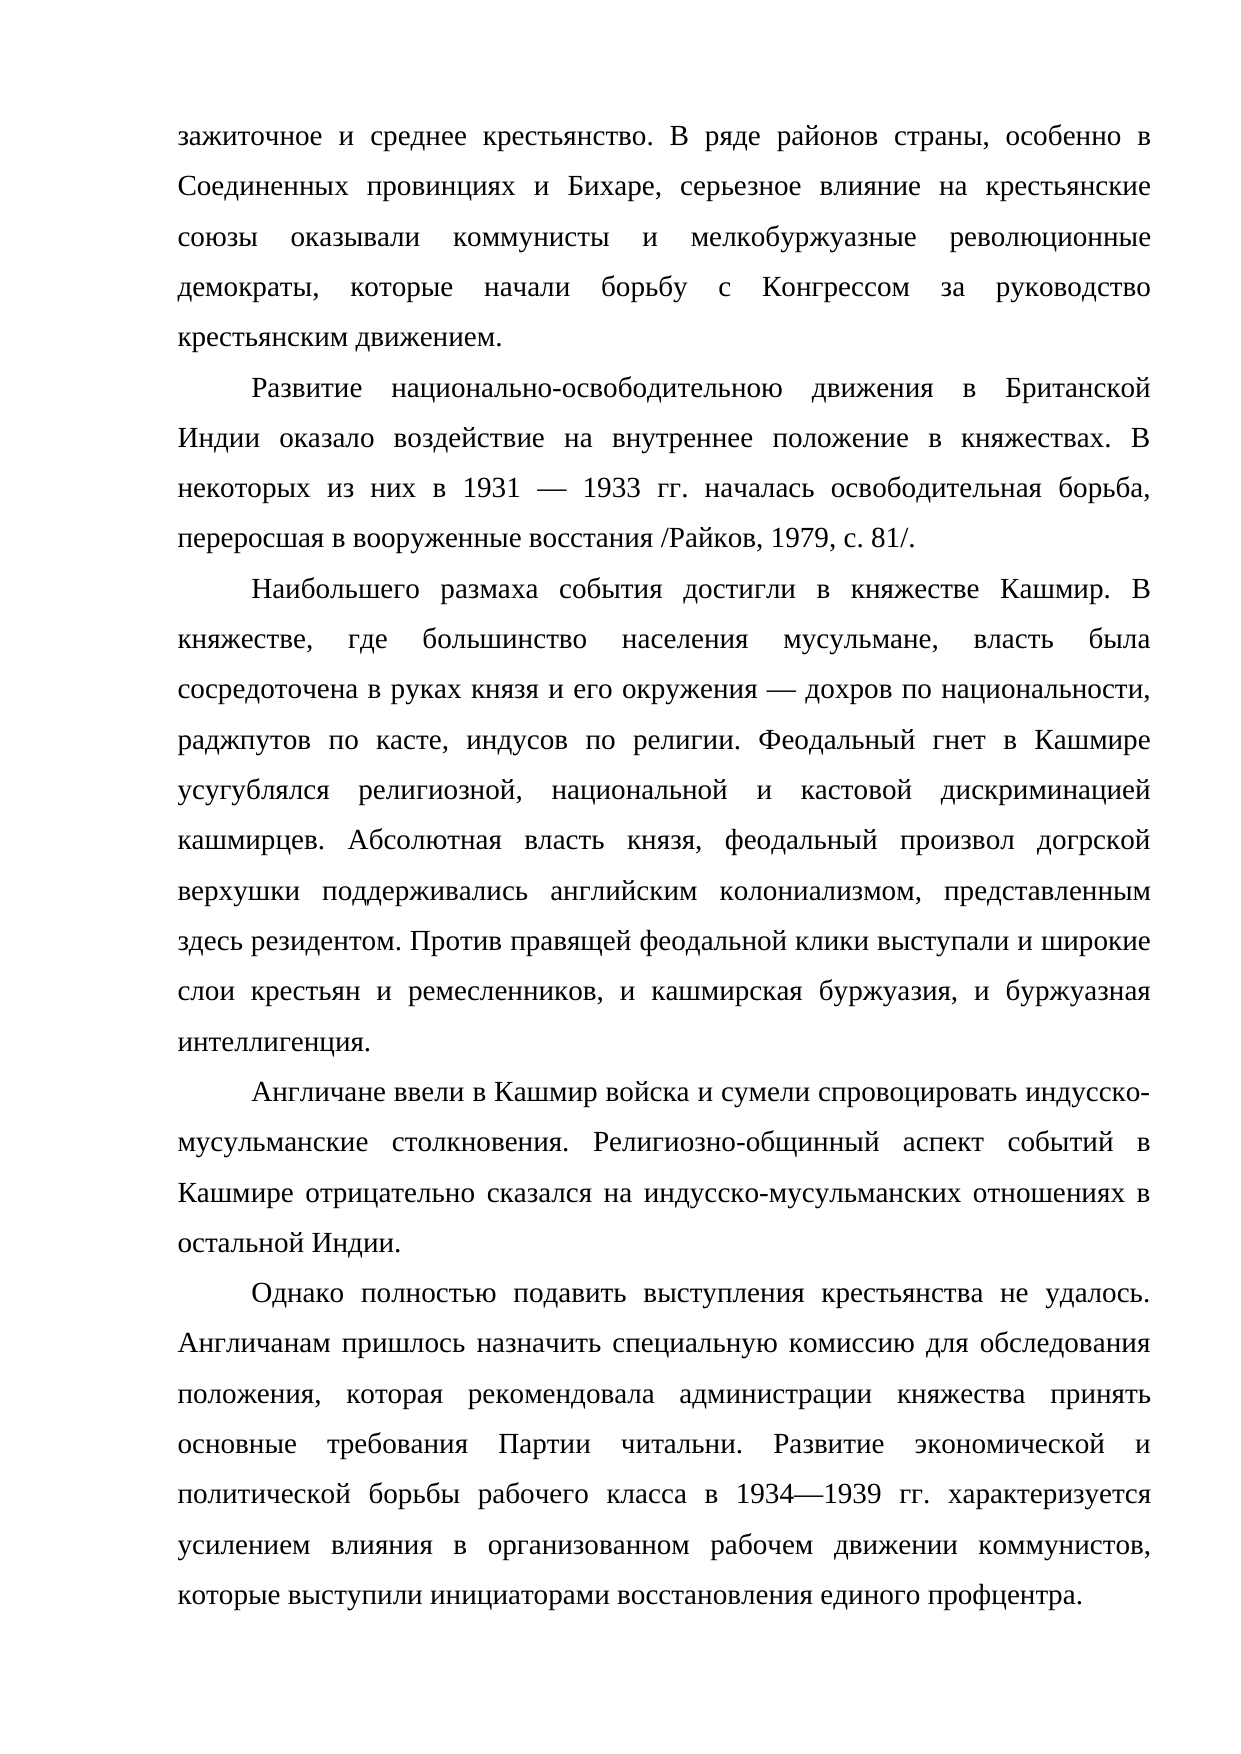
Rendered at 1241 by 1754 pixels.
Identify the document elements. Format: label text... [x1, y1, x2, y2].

text Англичане ввели в Кашмир войска и сумели спровоцировать индусско-мусульманские столкновения. Религиозно-общинный аспект событий в Кашмире отрицательно сказался на индусско-мусульманских отношениях в остальной Индии. [177, 1074, 1152, 1258]
text Развитие национально-освободительною движения в Британской Индии оказало воздействие на внутреннее положение в княжествах. В некоторых из них в 1931 — 1933 гг. началась освободительная борьба, переросшая в вооруженные восстания /Райков, 1979, с. 81/. [177, 370, 1152, 554]
text Однако полностью подавить выступления крестьянства не удалось. Англичанам пришлось назначить специальную комиссию для обследования положения, которая рекомендовала администрации княжества принять основные требования Партии читальни. Развитие экономической и политической борьбы рабочего класса в 1934—1939 гг. характеризуется усилением влияния в организованном рабочем движении коммунистов, которые выступили инициаторами восстановления единого профцентра. [177, 1275, 1152, 1611]
text Наибольшего размаха события достигли в княжестве Кашмир. В княжестве, где большинство населения мусульмане, власть была сосредоточена в руках князя и его окружения — дохров по национальности, раджпутов по касте, индусов по религии. Феодальный гнет в Кашмире усугублялся религиозной, национальной и кастовой дискриминацией кашмирцев. Абсолютная власть князя, феодальный произвол догрской верхушки поддерживались английским колониализмом, представленным здесь резидентом. Против правящей феодальной клики выступали и широкие слои крестьян и ремесленников, и кашмирская буржуазия, и буржуазная интеллигенция. [177, 571, 1152, 1057]
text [177, 118, 1152, 353]
